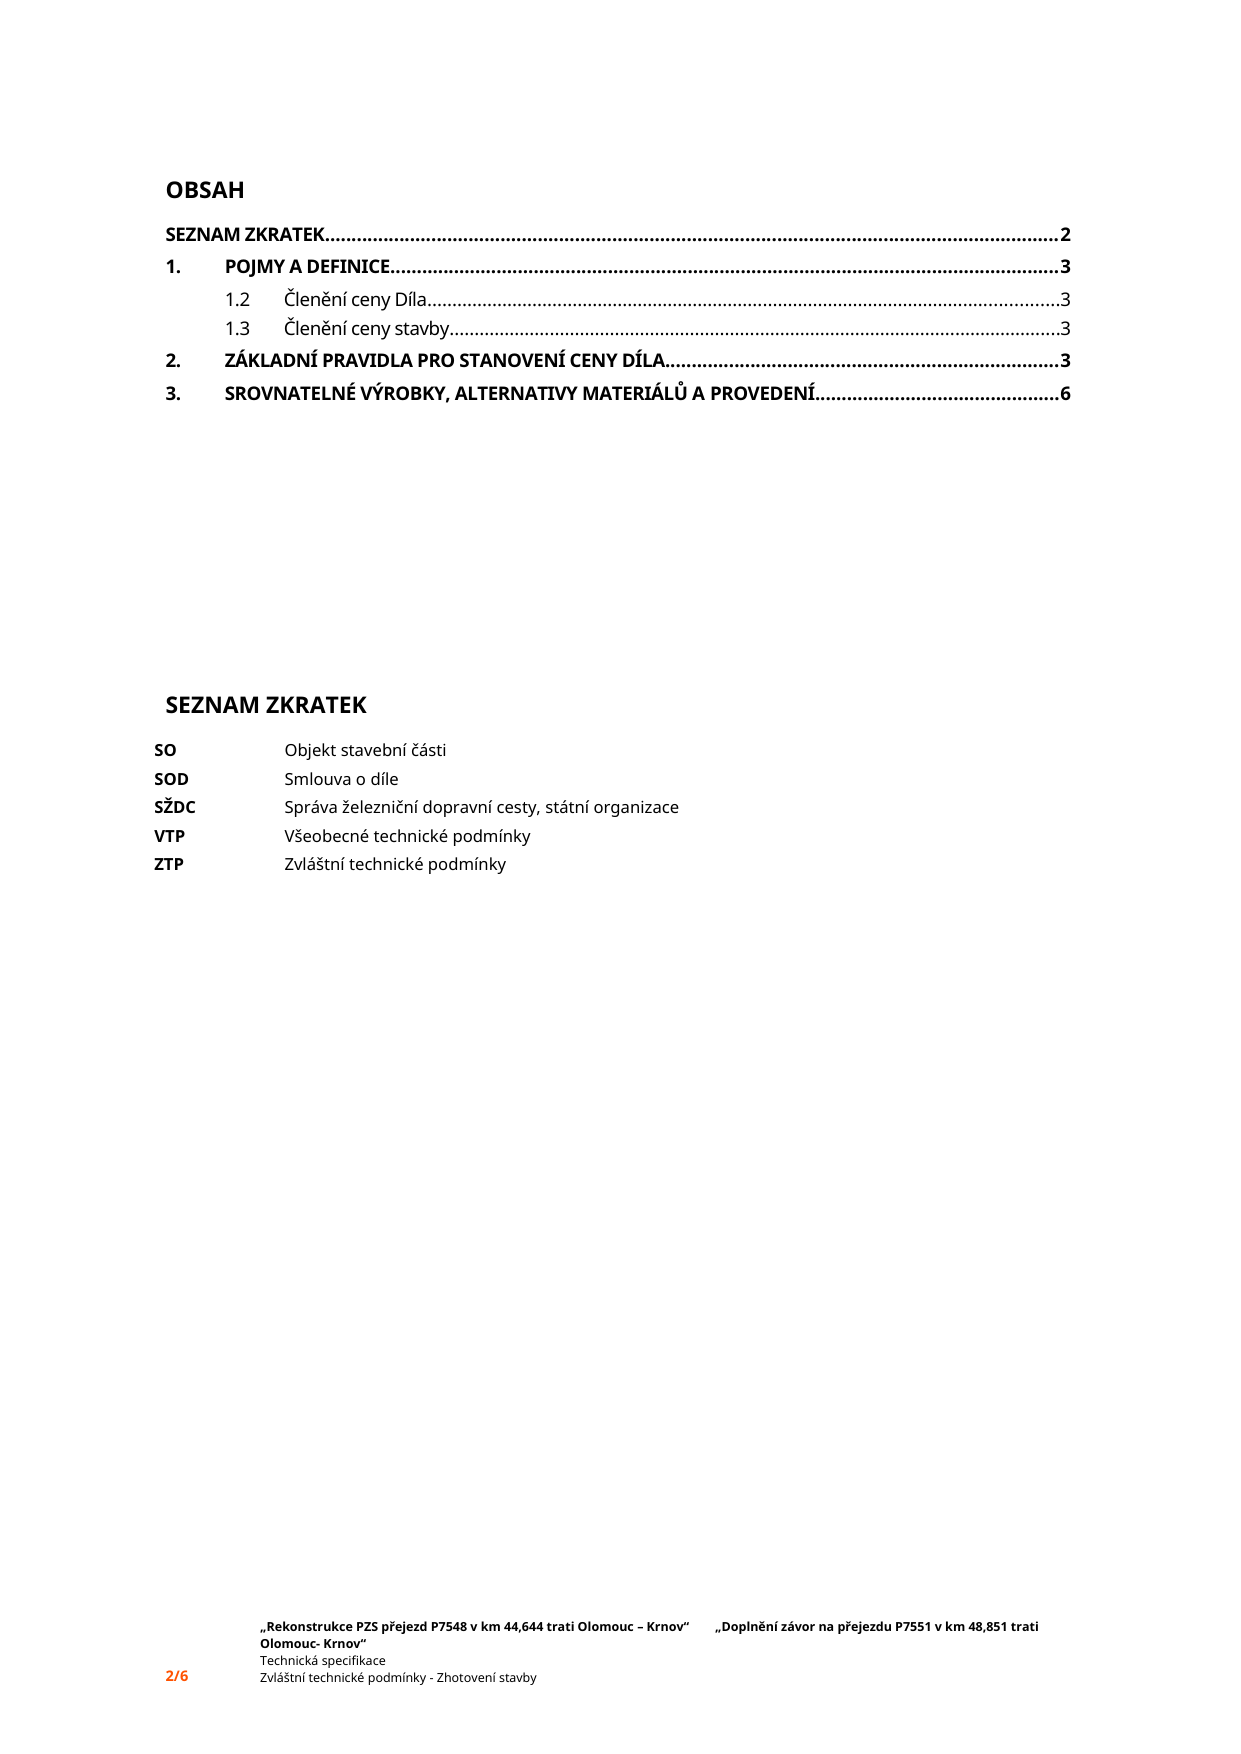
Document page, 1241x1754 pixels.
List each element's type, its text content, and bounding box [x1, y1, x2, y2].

table_cell Zvláštní technické podmínky [284, 850, 1061, 878]
table_header SO [154, 736, 284, 764]
table_cell ZTP [154, 850, 284, 878]
text SEZNAM ZKRATEK 2 [165, 221, 1075, 247]
table_cell Smlouva o díle [284, 764, 1061, 793]
table_cell SŽDC [154, 793, 284, 821]
text 1.2 Členění ceny Díla 3 [224, 286, 1075, 312]
table_cell VTP [154, 821, 284, 850]
text 1.3 Členění ceny stavby 3 [224, 315, 1075, 340]
text Obsah [165, 174, 1075, 206]
text SEZNAM ZKRATEK [165, 689, 1075, 720]
text 1. POJMY A DEFINICE 3 [165, 253, 1075, 279]
table_cell Všeobecné technické podmínky [284, 821, 1061, 850]
table_cell Správa železniční dopravní cesty, státní organizace [284, 793, 1061, 821]
table_header Objekt stavební části [284, 736, 1061, 764]
text 2. ZÁKLADNÍ PRAVIDLA PRO stanovení ceny Díla 3 [165, 348, 1075, 373]
table_cell SOD [154, 764, 284, 793]
text 3. SROVNATELNÉ VÝROBKY, ALTERNATIVY MATERIÁLŮ A PROVEDENÍ 6 [165, 381, 1075, 406]
